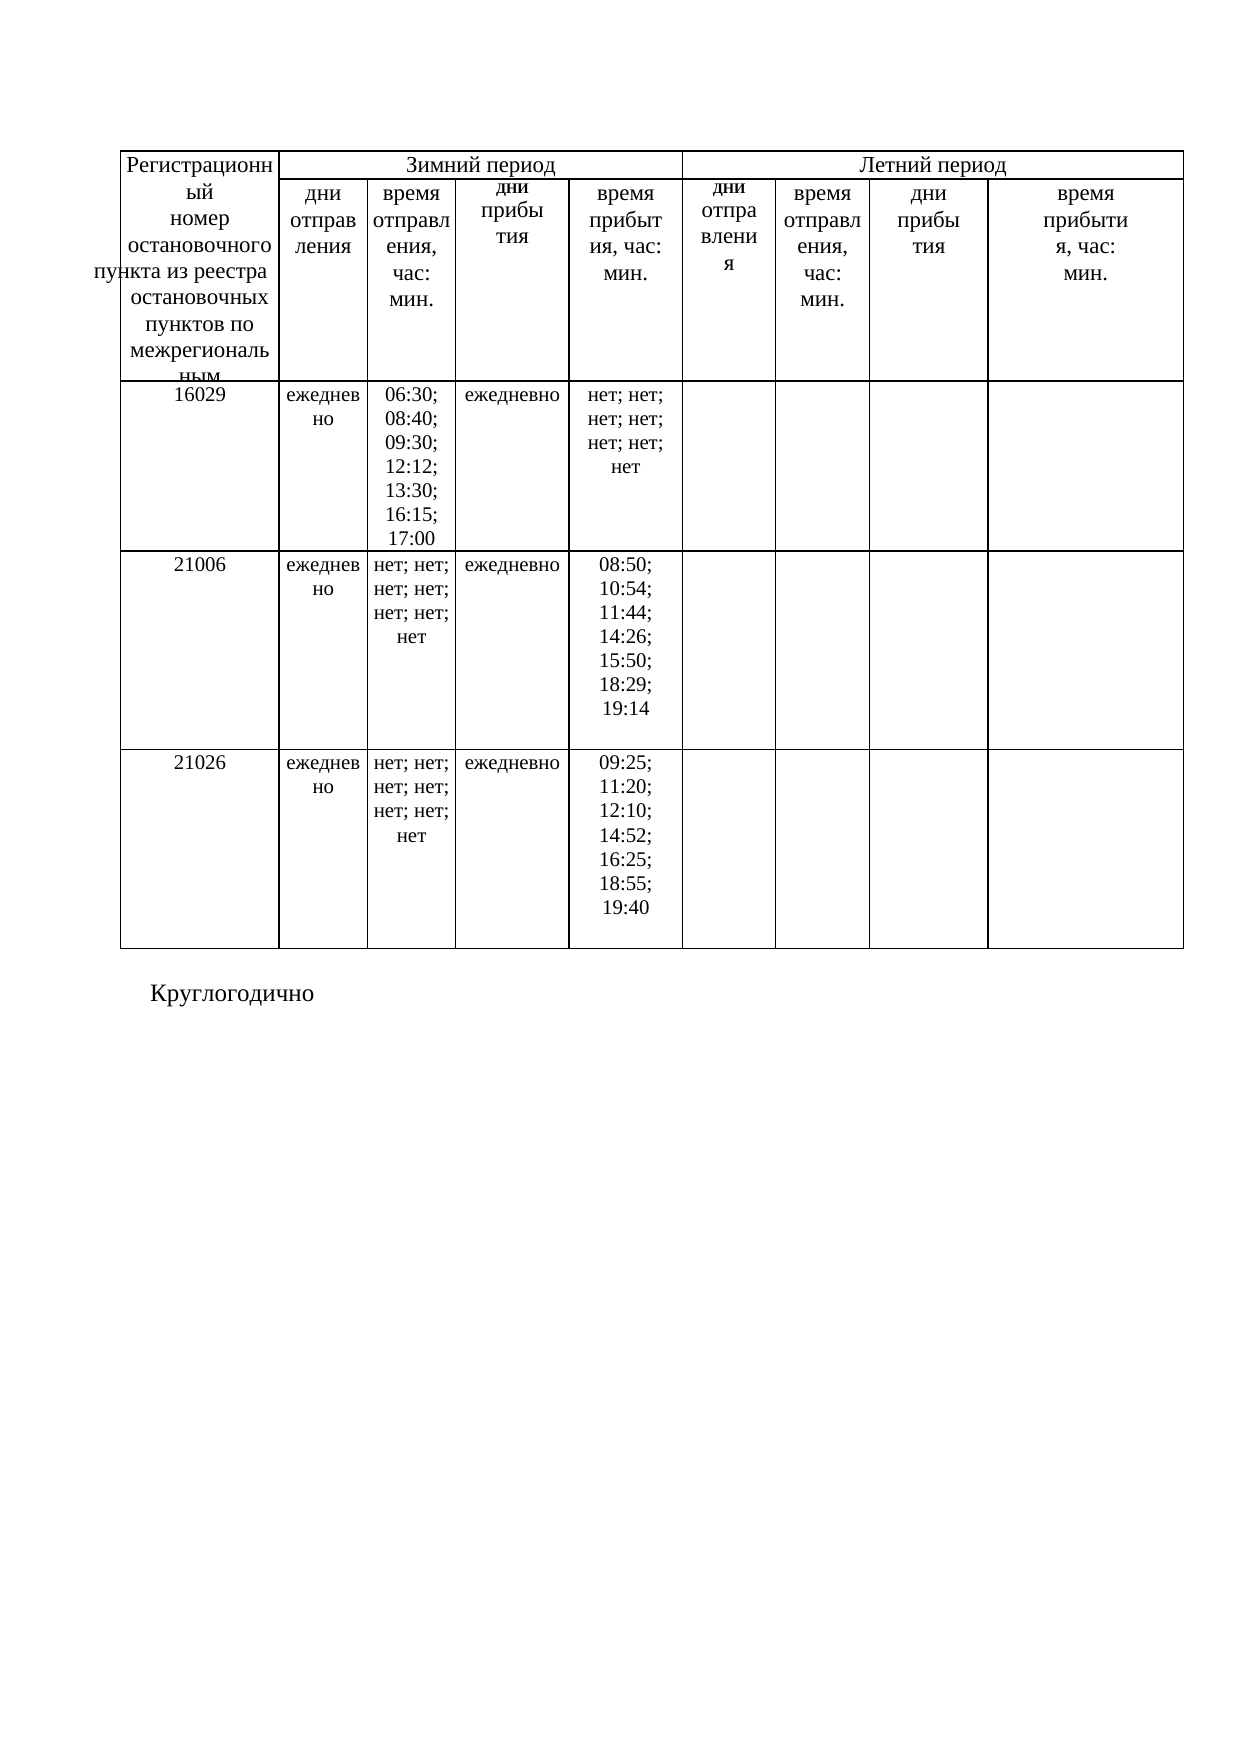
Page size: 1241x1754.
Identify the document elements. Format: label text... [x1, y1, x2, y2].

table_cell [776, 382, 869, 550]
table_cell ДНИ отпра влени я [683, 180, 775, 380]
table_cell ежедневно [456, 750, 568, 947]
table_cell [776, 750, 869, 947]
table_cell [870, 750, 987, 947]
table_cell нет; нет; нет; нет; нет; нет; нет [570, 382, 682, 550]
table_cell ДНИ прибы тия [456, 180, 568, 380]
text Круглогодично [150, 978, 1090, 1007]
table_cell 21006 [121, 552, 278, 749]
table_cell ежедневно [456, 552, 568, 749]
table_cell ежедневно [280, 382, 367, 550]
table_header Летний период [683, 152, 1183, 178]
table_cell время отправл ения, час: мин. [776, 180, 869, 380]
table_cell [989, 382, 1183, 550]
table_cell [683, 552, 775, 749]
table_cell [989, 750, 1183, 947]
table_cell время прибыт ия, час: мин. [570, 180, 682, 380]
table_cell время прибыти я, час: мин. [989, 180, 1183, 380]
table_cell дни отправ ления [280, 180, 367, 380]
table_cell ежедневно [280, 750, 367, 947]
table_cell ежедневно [456, 382, 568, 550]
table_cell нет; нет; нет; нет; нет; нет; нет [368, 552, 455, 749]
table_cell ежедневно [280, 552, 367, 749]
table_cell [870, 382, 987, 550]
table_cell 09:25; 11:20; 12:10; 14:52; 16:25; 18:55; 19:40 [570, 750, 682, 947]
table_cell нет; нет; нет; нет; нет; нет; нет [368, 750, 455, 947]
table_cell [870, 552, 987, 749]
table_cell 16029 [121, 382, 278, 550]
table_cell дни прибы тия [870, 180, 987, 380]
table_header Зимний период [280, 152, 682, 178]
table_cell [989, 552, 1183, 749]
table_cell 21026 [121, 750, 278, 947]
table_cell время отправл ения, час: мин. [368, 180, 455, 380]
table_cell [683, 750, 775, 947]
table_cell [776, 552, 869, 749]
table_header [121, 152, 278, 380]
table_cell 08:50; 10:54; 11:44; 14:26; 15:50; 18:29; 19:14 [570, 552, 682, 749]
table_cell [683, 382, 775, 550]
table_cell 06:30; 08:40; 09:30; 12:12; 13:30; 16:15; 17:00 [368, 382, 455, 550]
